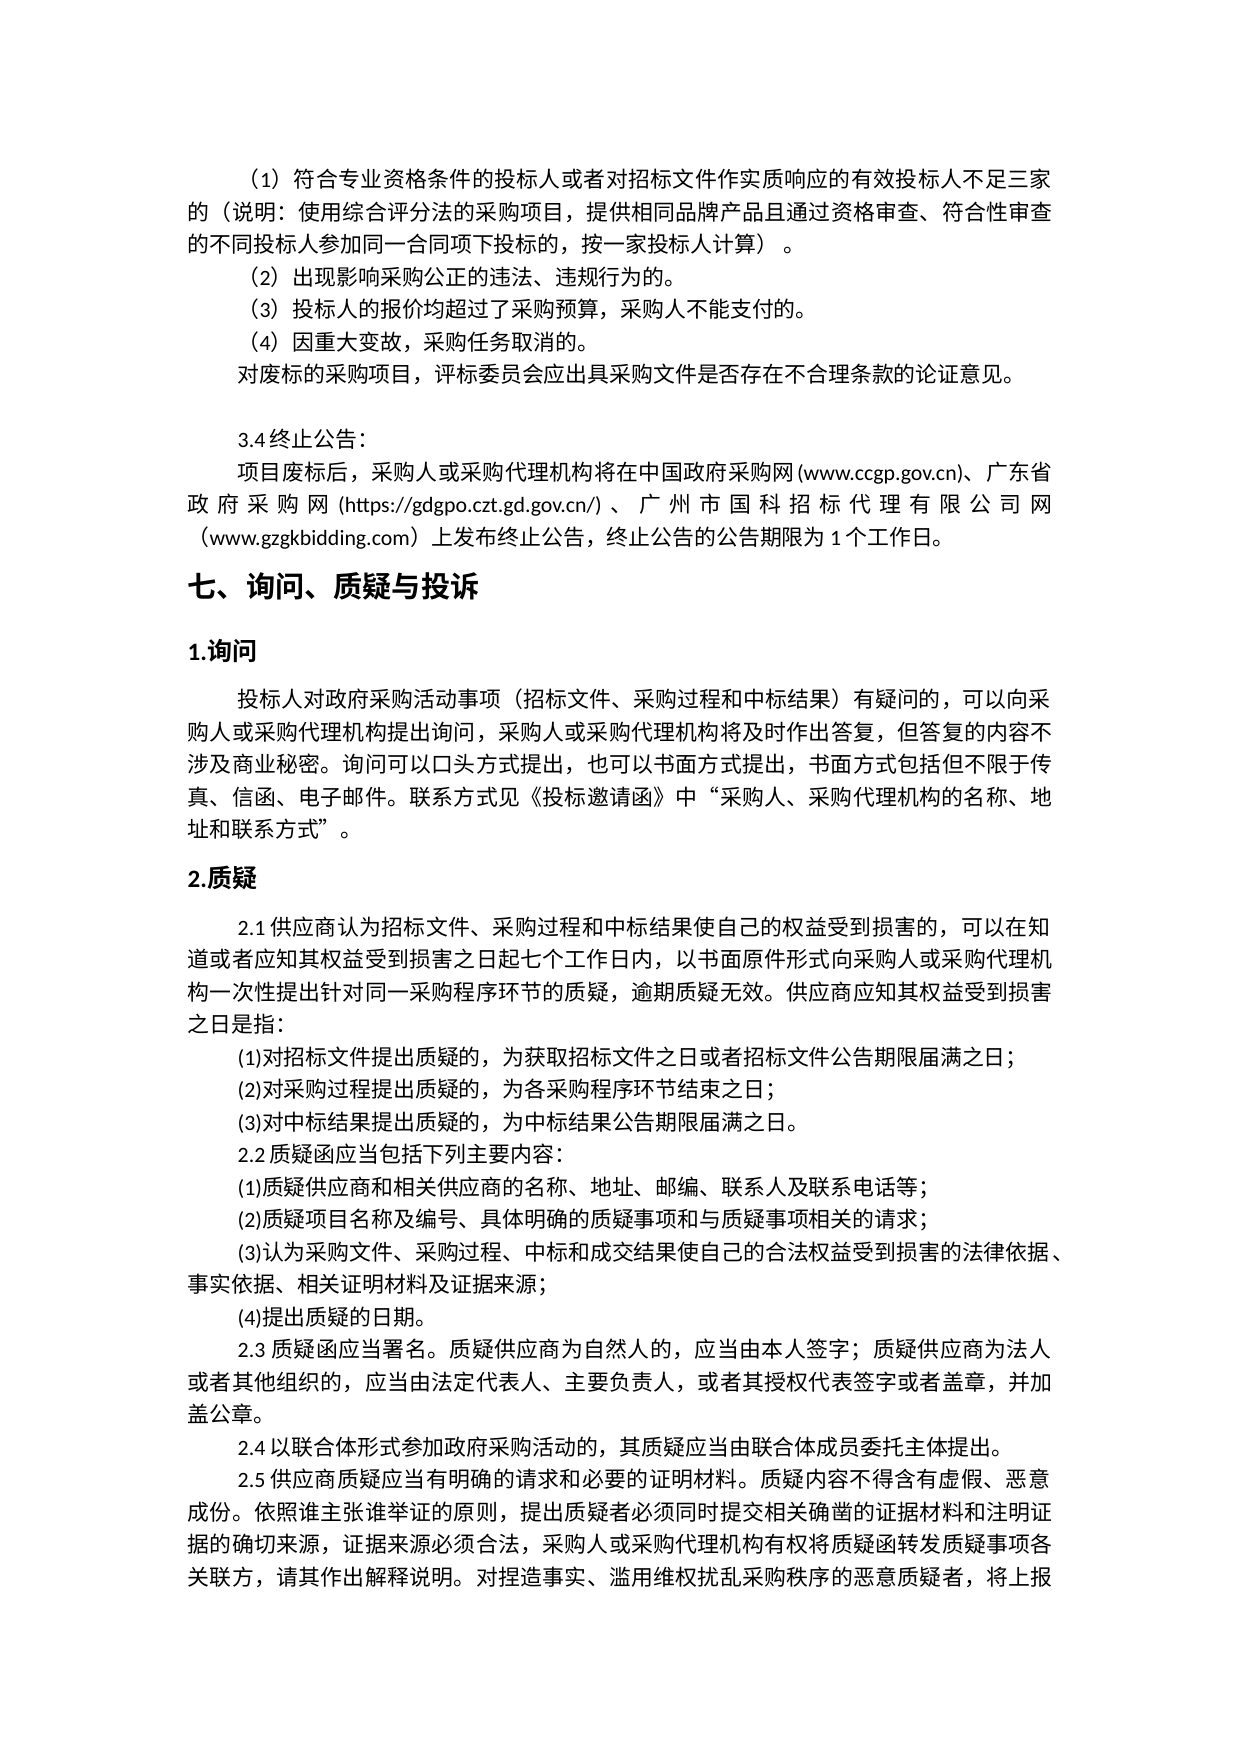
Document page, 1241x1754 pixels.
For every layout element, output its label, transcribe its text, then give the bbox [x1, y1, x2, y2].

text (3)对中标结果提出质疑的，为中标结果公告期限届满之日。 [187, 1104, 1053, 1137]
text (2)对采购过程提出质疑的，为各采购程序环节结束之日； [187, 1072, 1053, 1104]
text 七、询问、质疑与投诉 [187, 552, 1053, 617]
text 2.2质疑函应当包括下列主要内容： [187, 1137, 1053, 1169]
text （3）投标人的报价均超过了采购预算，采购人不能支付的。 [187, 292, 1053, 324]
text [187, 1462, 1053, 1592]
text (1)质疑供应商和相关供应商的名称、地址、邮编、联系人及联系电话等； [187, 1169, 1053, 1202]
text (3)认为采购文件、采购过程、中标和成交结果使自己的合法权益受到损害的法律依据、事实依据、相关证明材料及证据来源； [187, 1234, 1053, 1299]
text 2.4以联合体形式参加政府采购活动的，其质疑应当由联合体成员委托主体提出。 [187, 1429, 1053, 1462]
text (4)提出质疑的日期。 [187, 1299, 1053, 1332]
text 2.1供应商认为招标文件、采购过程和中标结果使自己的权益受到损害的，可以在知道或者应知其权益受到损害之日起七个工作日内，以书面原件形式向采购人或采购代理机构一次性提出针对同一采购程序环节的质疑，逾期质疑无效。供应商应知其权益受到损害之日是指： [187, 909, 1053, 1039]
text 1.询问 [187, 617, 1053, 682]
text 2.3 质疑函应当署名。质疑供应商为自然人的，应当由本人签字；质疑供应商为法人或者其他组织的，应当由法定代表人、主要负责人，或者其授权代表签字或者盖章，并加盖公章。 [187, 1332, 1053, 1429]
text （4）因重大变故，采购任务取消的。 [187, 324, 1053, 357]
text 2.质疑 [187, 844, 1053, 909]
text 3.4终止公告： [187, 422, 1053, 454]
text （1）符合专业资格条件的投标人或者对招标文件作实质响应的有效投标人不足三家的（说明：使用综合评分法的采购项目，提供相同品牌产品且通过资格审查、符合性审查的不同投标人参加同一合同项下投标的，按一家投标人计算） 。 [187, 162, 1053, 259]
text 对废标的采购项目，评标委员会应出具采购文件是否存在不合理条款的论证意见。 [187, 357, 1053, 389]
text (1)对招标文件提出质疑的，为获取招标文件之日或者招标文件公告期限届满之日； [187, 1039, 1053, 1072]
text （2）出现影响采购公正的违法、违规行为的。 [187, 259, 1053, 292]
text 投标人对政府采购活动事项（招标文件、采购过程和中标结果）有疑问的，可以向采购人或采购代理机构提出询问，采购人或采购代理机构将及时作出答复，但答复的内容不涉及商业秘密。询问可以口头方式提出，也可以书面方式提出，书面方式包括但不限于传真、信函、电子邮件。联系方式见《投标邀请函》中“采购人、采购代理机构的名称、地址和联系方式”。 [187, 682, 1053, 844]
text (2)质疑项目名称及编号、具体明确的质疑事项和与质疑事项相关的请求； [187, 1202, 1053, 1234]
text 项目废标后，采购人或采购代理机构将在中国政府采购网(www.ccgp.gov.cn)、广东省政府采购网(https://gdgpo.czt.gd.gov.cn/)、广州市国科招标代理有限公司网（www.gzgkbidding.com）上发布终止公告，终止公告的公告期限为1个工作日。 [187, 454, 1053, 552]
